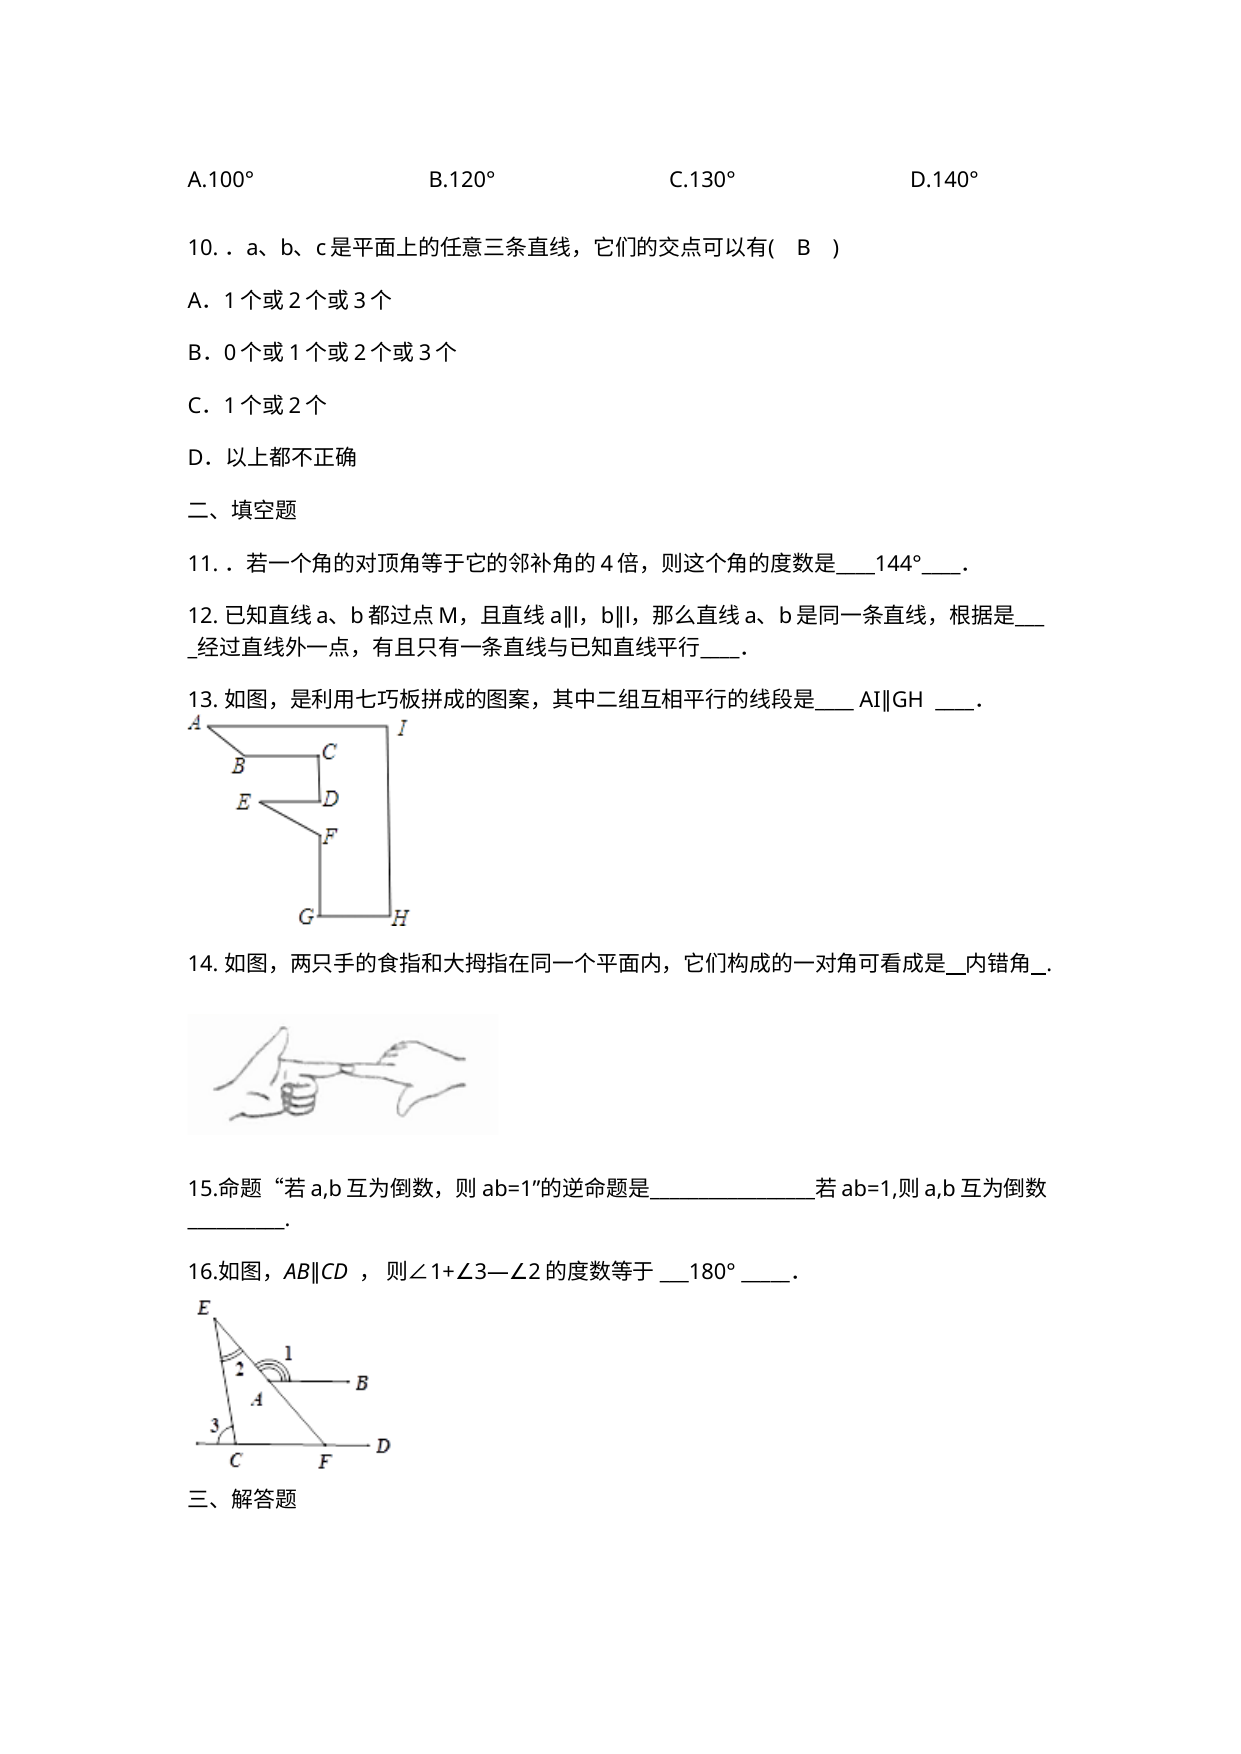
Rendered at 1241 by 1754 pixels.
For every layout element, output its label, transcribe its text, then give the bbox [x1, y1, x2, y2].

picture [187, 1285, 405, 1483]
text 10. ．a、b、c是平面上的任意三条直线，它们的交点可以有( B ) [187, 230, 1053, 262]
text 15.命题“若a,b互为倒数，则ab=1”的逆命题是_________________若ab=1,则a,b互为倒数__________. [187, 1171, 1053, 1233]
text 13. 如图，是利用七巧板拼成的图案，其中二组互相平行的线段是____ AI∥GH ____． [187, 682, 1053, 714]
text 二、填空题 [187, 493, 1053, 525]
text 11. ．若一个角的对顶角等于它的邻补角的4倍，则这个角的度数是____144°____． [187, 546, 1053, 577]
text A.100° B.120° C.130° D.140° [187, 164, 1053, 194]
text 14. 如图，两只手的食指和大拇指在同一个平面内，它们构成的一对角可看成是 内错角 . [187, 946, 1053, 978]
picture [187, 1014, 499, 1135]
text 三、解答题 [187, 1482, 1053, 1514]
text B．0个或1个或2个或3个 [187, 335, 1053, 367]
text D．以上都不正确 [187, 440, 1053, 472]
text A．1个或2个或3个 [187, 283, 1053, 314]
text 12. 已知直线a、b都过点M，且直线a∥l，b∥l，那么直线a、b是同一条直线，根据是____经过直线外一点，有且只有一条直线与已知直线平行____． [187, 598, 1053, 662]
text 16.如图，AB∥CD ， 则∠1+∠3—∠2的度数等于 ___180° _____． [187, 1254, 1053, 1482]
picture [187, 714, 411, 926]
text C．1个或2个 [187, 388, 1053, 419]
